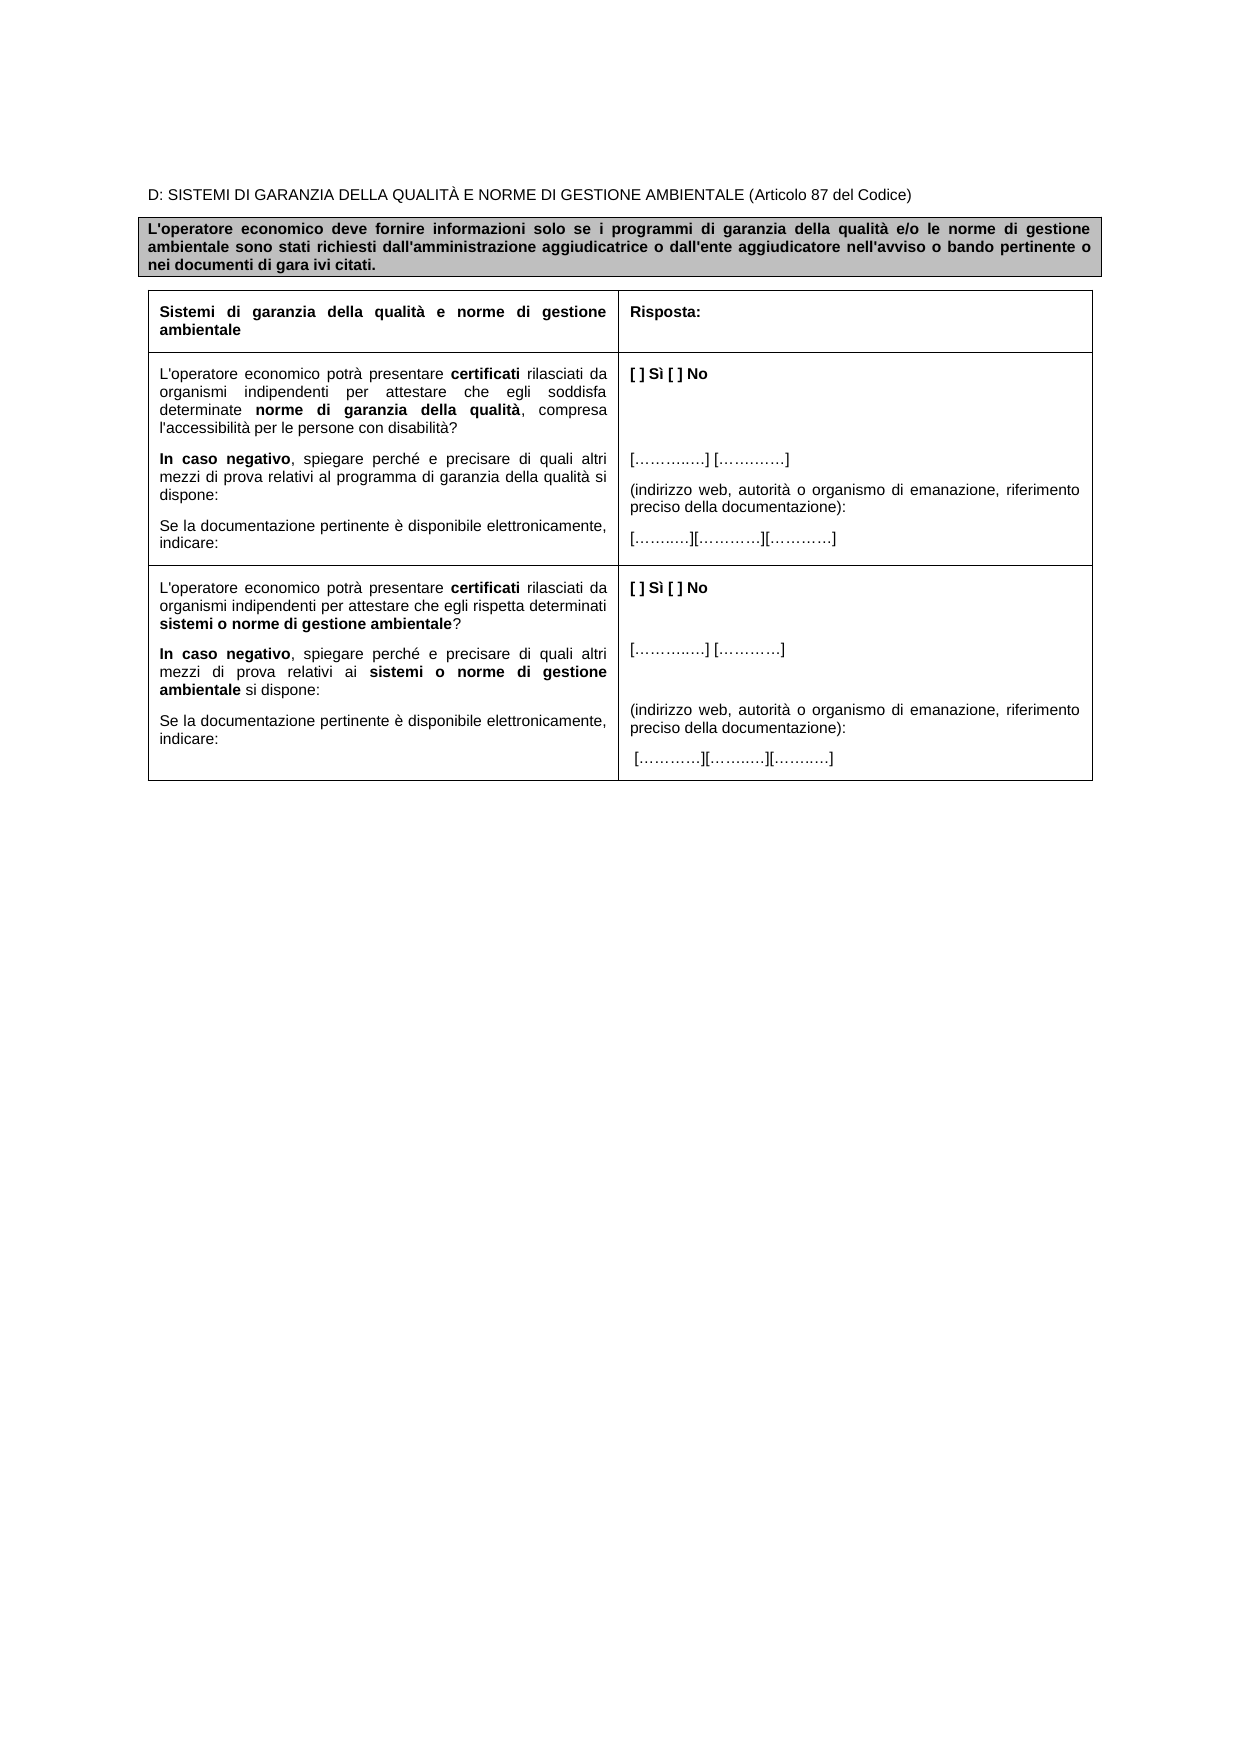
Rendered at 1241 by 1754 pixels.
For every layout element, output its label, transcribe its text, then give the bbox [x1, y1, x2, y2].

table_header Sistemi di garanzia della qualità e norme di gestione ambientale [149, 291, 618, 352]
text L'operatore economico deve fornire informazioni solo se i programmi di garanzia della qualità e/o le norme di gestione ambientale sono stati richiesti dall'amministrazione aggiudicatrice o dall'ente aggiudicatore nell'avviso o bando pertinente o nei documenti di gara ivi citati. [139, 218, 1101, 276]
table_cell L'operatore economico potrà presentare certificati rilasciati da organismi indipendenti per attestare che egli soddisfa determinate norme di garanzia della qualità, compresa l'accessibilità per le persone con disabilità? In caso negativo, spiegare perché e precisare di quali altri mezzi di prova relativi al programma di garanzia della qualità si dispone: Se la documentazione pertinente è disponibile elettronicamente, indicare: [149, 353, 618, 565]
title D: SISTEMI di garanzia della qualità e norme di gestione ambientale (Articolo 87 del Codice) [148, 186, 1093, 204]
table_cell [ ] Sì [ ] No [………..…] […….……] (indirizzo web, autorità o organismo di emanazione, riferimento preciso della documentazione): [……..…][…………][…………] [619, 353, 1092, 565]
table_cell L'operatore economico potrà presentare certificati rilasciati da organismi indipendenti per attestare che egli rispetta determinati sistemi o norme di gestione ambientale? In caso negativo, spiegare perché e precisare di quali altri mezzi di prova relativi ai sistemi o norme di gestione ambientale si dispone: Se la documentazione pertinente è disponibile elettronicamente, indicare: [149, 566, 618, 779]
table_cell [ ] Sì [ ] No [………..…] […………] (indirizzo web, autorità o organismo di emanazione, riferimento preciso della documentazione): […………][……..…][……..…] [619, 566, 1092, 779]
table_header Risposta: [619, 291, 1092, 352]
